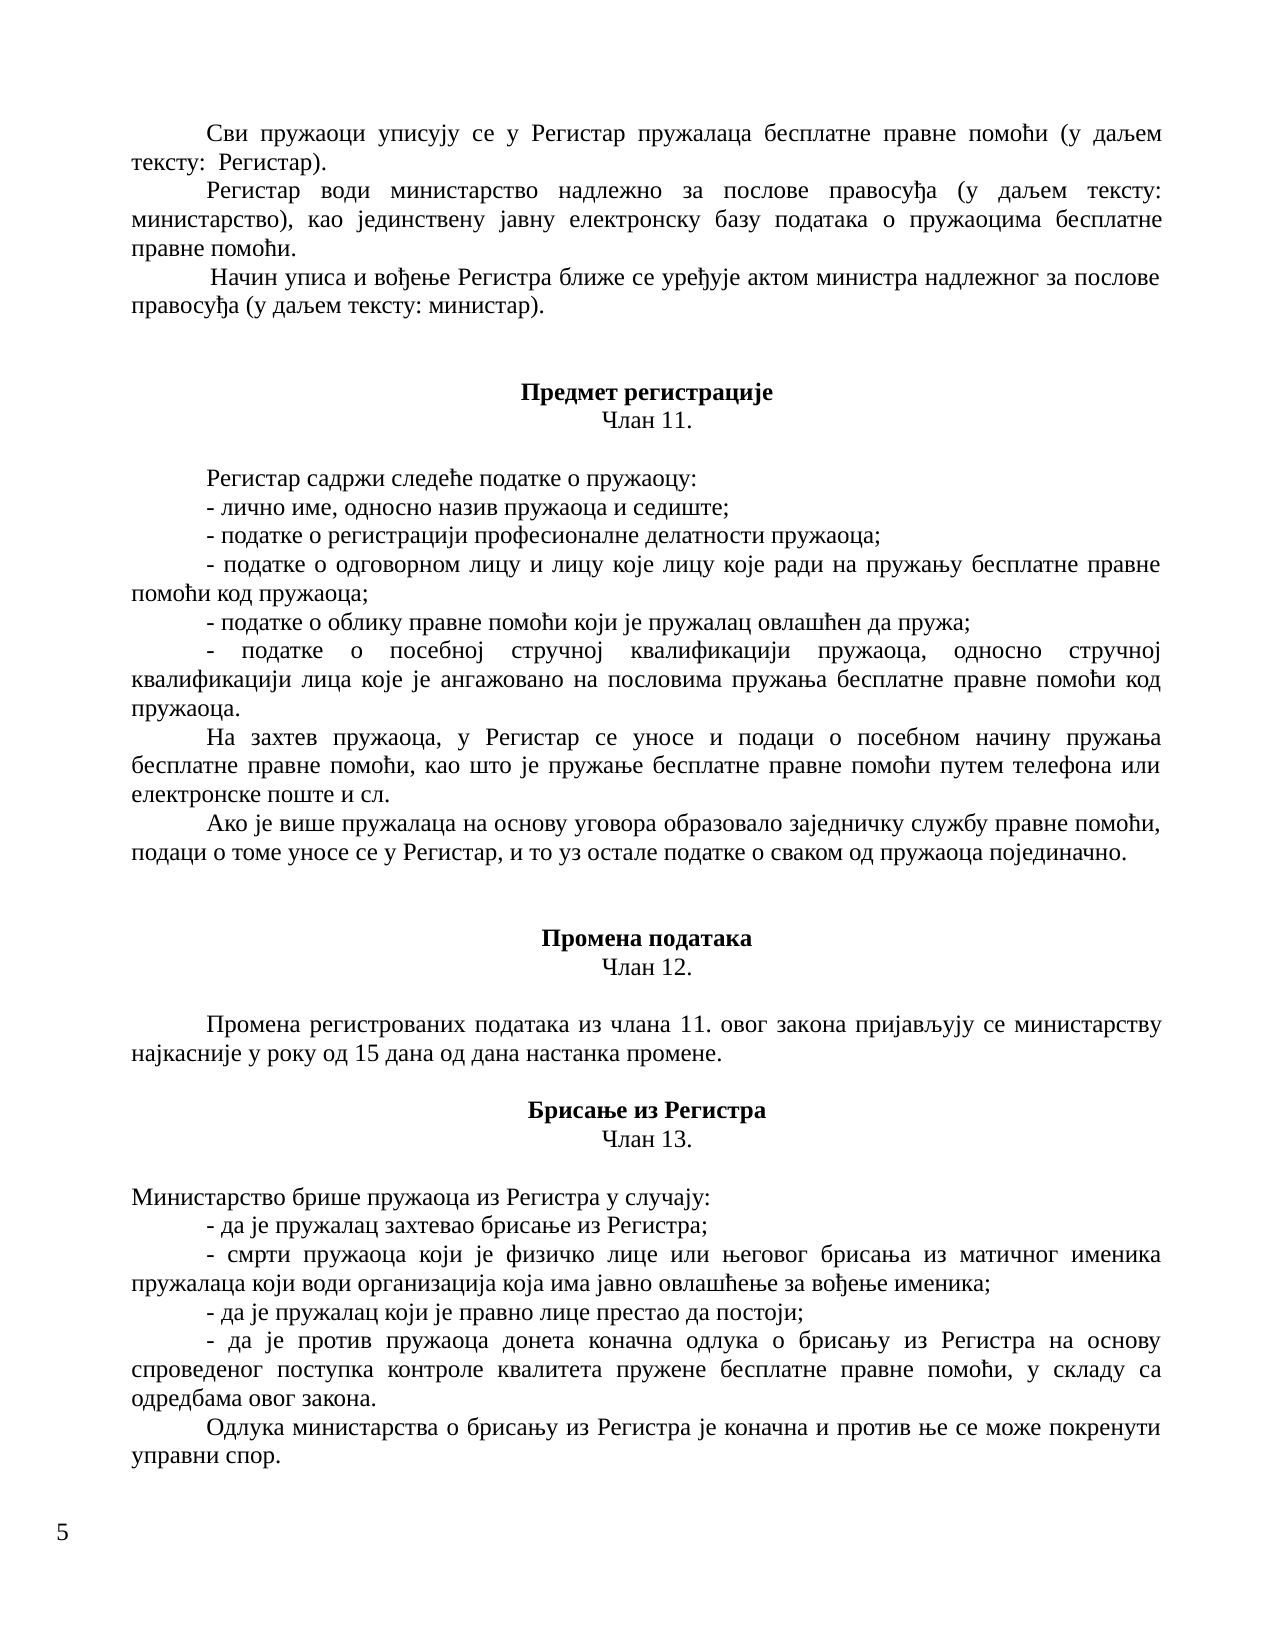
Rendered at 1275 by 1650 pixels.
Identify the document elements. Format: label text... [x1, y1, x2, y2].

text Регистар води министарство надлежно за послове правосуђа (у даљем тексту: министарство), као јединствену јавну електронску базу података о пружаоцима бесплатне правне помоћи. [131, 176, 1162, 262]
text - да је пружалац захтевао брисање из Регистра; [169, 1211, 1162, 1239]
text На захтев пружаоца, у Регистар се уносе и подаци о посебном начину пружања бесплатне правне помоћи, као што је пружање бесплатне правне помоћи путем телефона или електронске поште и сл. [131, 722, 1162, 808]
text Промена регистрованих података из члана 11. овог закона пријављују се министарству најкасније у року од 15 дана од дана настанка промене. [131, 1009, 1162, 1067]
text Брисање из Регистра [131, 1096, 1162, 1124]
text Промена података [131, 923, 1162, 952]
text - податке о облику правне помоћи који је пружалац овлашћен да пружа; [169, 607, 1162, 636]
text - податке о одговорном лицу и лицу које лицу које ради на пружању бесплатне правне помоћи код пружаоца; [131, 549, 1162, 607]
text Министарство брише пружаоца из Регистра у случају: [131, 1182, 1162, 1211]
text Регистар садржи следеће податке о пружаоцу: [131, 463, 1162, 492]
text - смрти пружаоца који је физичко лице или његовог брисања из матичног именика пружалаца који води организација која има јавно овлашћење за вођење именика; [131, 1239, 1162, 1297]
text Начин уписа и вођење Регистра ближе се уређује актом министра надлежног за послове правосуђа (у даљем тексту: министар). [131, 262, 1162, 319]
text Члан 12. [131, 952, 1162, 981]
text - да је против пружаоца донета коначна одлука о брисању из Регистра на основу спроведеног поступка контроле квалитета пружене бесплатне правне помоћи, у складу са одредбама овог закона. [131, 1326, 1162, 1412]
text Предмет регистрације [131, 377, 1162, 406]
text Ако је више пружалаца на основу уговора образовало заједничку службу правне помоћи, подаци о томе уносе се у Регистар, и то уз остале податке о сваком од пружаоца појединачно. [131, 808, 1162, 866]
text Сви пружаоци уписују се у Регистар пружалаца бесплатне правне помоћи (у даљем тексту: Регистар). [131, 118, 1162, 176]
text - податке о посебној стручној квалификацији пружаоца, односно стручној квалификацији лица које је ангажовано на пословима пружања бесплатне правне помоћи код пружаоца. [131, 636, 1162, 722]
text - да је пружалац који је правно лице престао да постоји; [169, 1297, 1162, 1326]
text - податке о регистрацији професионалне делатности пружаоца; [131, 521, 1162, 549]
text Члан 13. [131, 1124, 1162, 1153]
text Члан 11. [131, 406, 1162, 434]
text - лично име, односно назив пружаоца и седиште; [169, 492, 1162, 521]
text Одлука министарства о брисању из Регистра је коначна и против ње се може покренути управни спор. [131, 1412, 1162, 1469]
